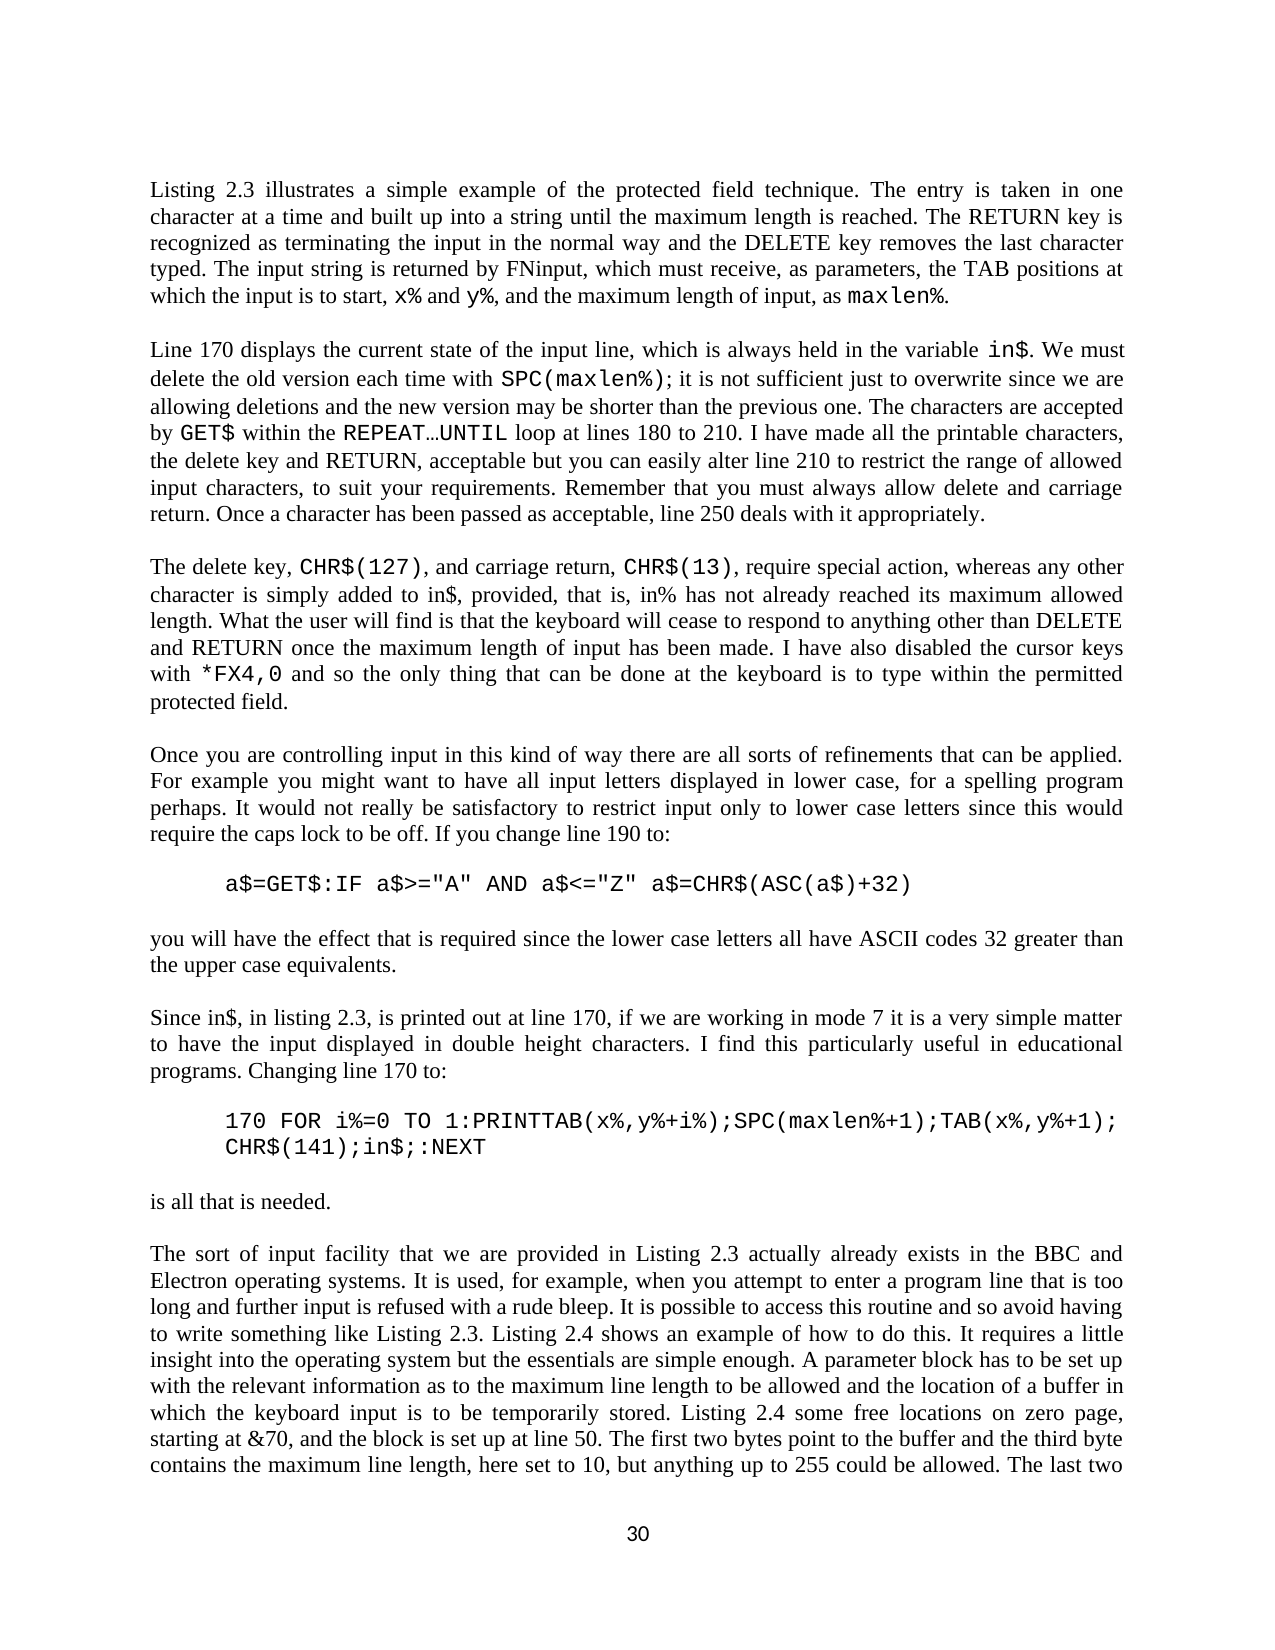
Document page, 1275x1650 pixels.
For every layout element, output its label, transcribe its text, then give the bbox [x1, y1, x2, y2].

text Listing 2.3 illustrates a simple example of the protected field technique. The entry is taken in one character at a time and built up into a string until the maximum length is reached. The RETURN key is recognized as terminating the input in the normal way and the DELETE key removes the last character typed. The input string is returned by FNinput, which must receive, as parameters, the TAB positions at which the input is to start, x% and y%, and the maximum length of input, as maxlen%. [150, 176, 1125, 310]
text CHR$(141);in$;:NEXT [225, 1136, 1125, 1161]
text Once you are controlling input in this kind of way there are all sorts of refinements that can be applied. For example you might want to have all input letters displayed in lower case, for a spelling program perhaps. It would not really be satisfactory to restrict input only to lower case letters since this would require the caps lock to be off. If you change line 190 to: [150, 741, 1125, 846]
text Since in$, in listing 2.3, is printed out at line 170, if we are working in mode 7 it is a very simple matter to have the input displayed in double height characters. I find this particularly useful in educational programs. Changing line 170 to: [150, 1004, 1125, 1083]
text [150, 1241, 1125, 1478]
text a$=GET$:IF a$>="A" AND a$<="Z" a$=CHR$(ASC(a$)+32) [150, 873, 1125, 899]
text Line 170 displays the current state of the input line, which is always held in the variable in$. We must delete the old version each time with SPC(maxlen%); it is not sufficient just to overwrite since we are allowing deletions and the new version may be shorter than the previous one. The characters are accepted by GET$ within the REPEAT…UNTIL loop at lines 180 to 210. I have made all the printable characters, the delete key and RETURN, acceptable but you can easily alter line 210 to restrict the range of allowed input characters, to suit your requirements. Remember that you must always allow delete and carriage return. Once a character has been passed as acceptable, line 250 deals with it appropriately. [150, 336, 1125, 526]
text 170 FOR i%=0 TO 1:PRINTTAB(x%,y%+i%);SPC(maxlen%+1);TAB(x%,y%+1); [225, 1109, 1125, 1136]
text you will have the effect that is required since the lower case letters all have ASCII codes 32 greater than the upper case equivalents. [150, 925, 1125, 978]
text The delete key, CHR$(127), and carriage return, CHR$(13), require special action, whereas any other character is simply added to in$, provided, that is, in% has not already reached its maximum allowed length. What the user will find is that the keyboard will cease to respond to anything other than DELETE and RETURN once the maximum length of input has been made. I have also disabled the cursor keys with *FX4,0 and so the only thing that can be done at the keyboard is to type within the permitted protected field. [150, 553, 1125, 715]
text is all that is needed. [150, 1188, 1125, 1214]
